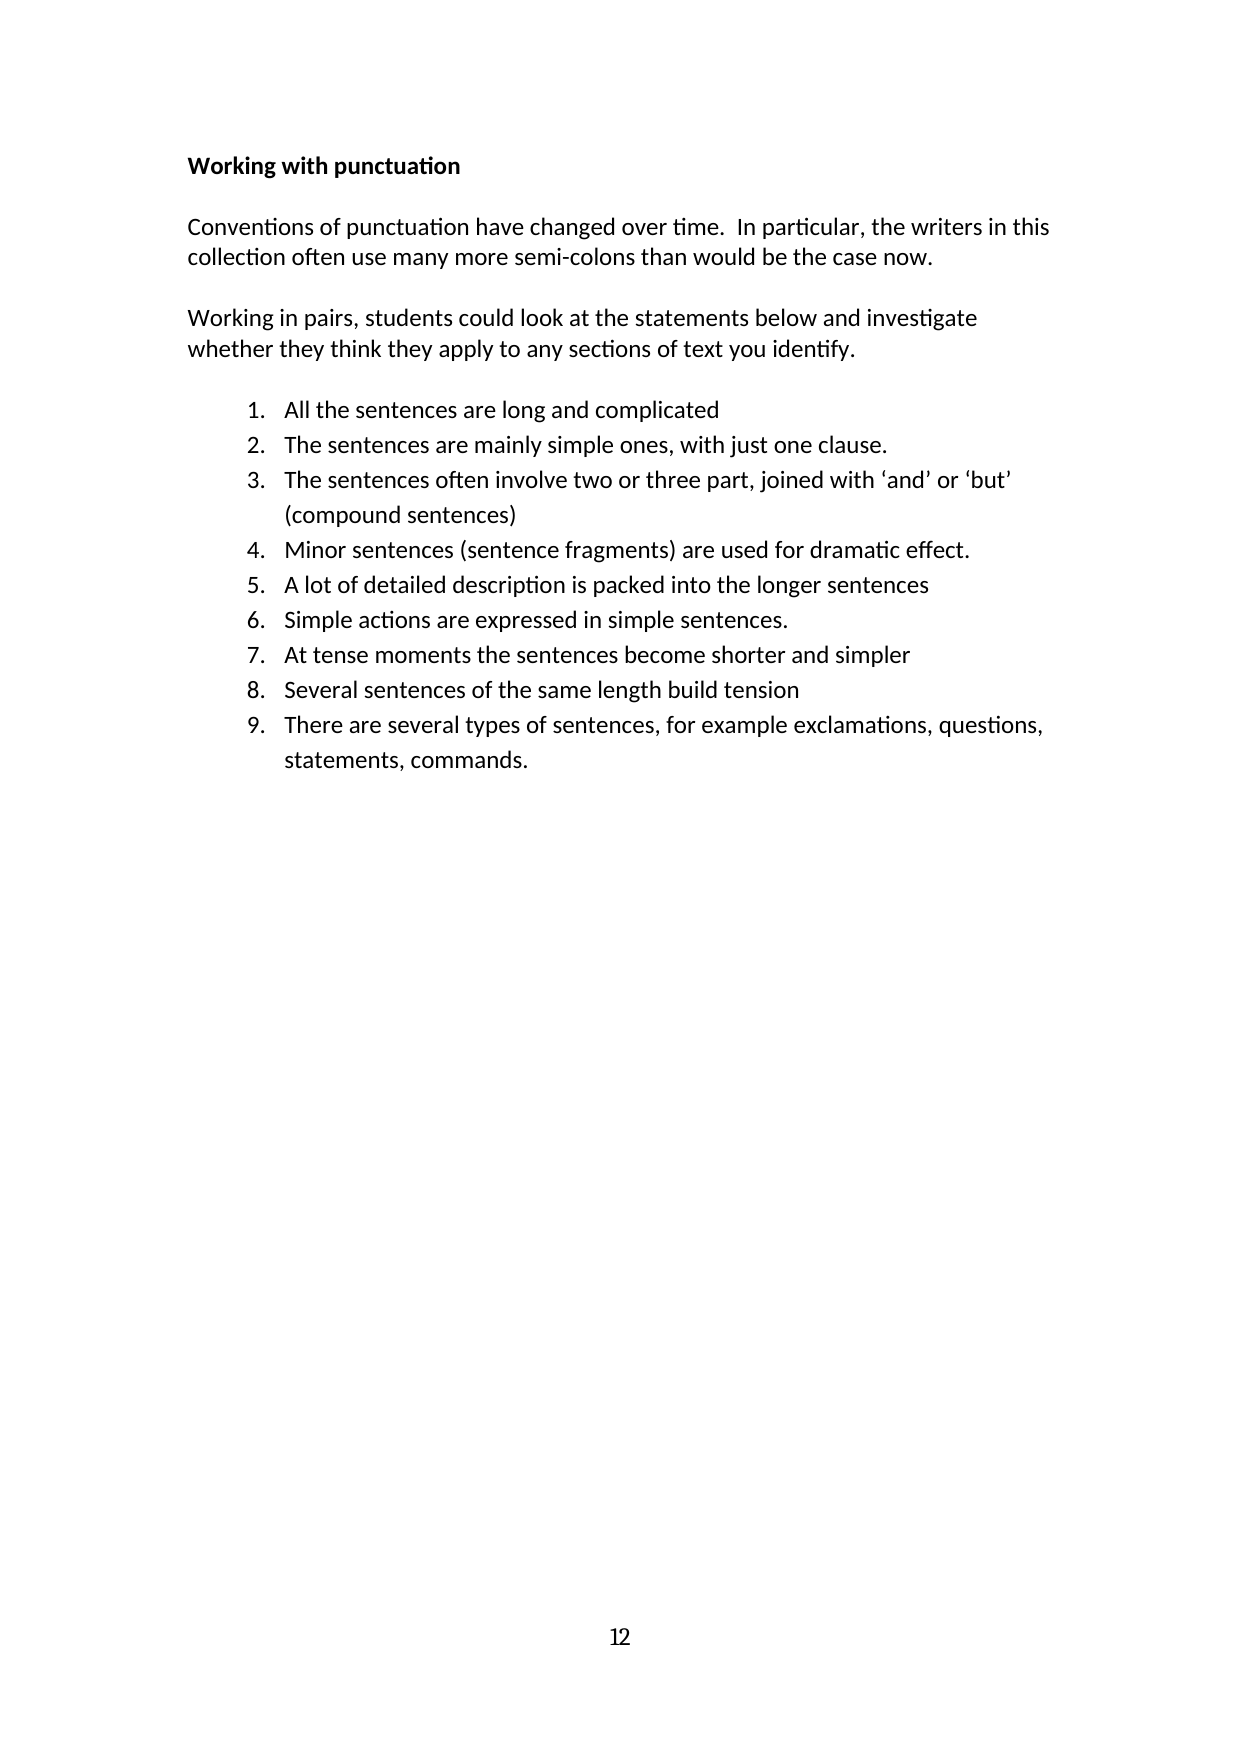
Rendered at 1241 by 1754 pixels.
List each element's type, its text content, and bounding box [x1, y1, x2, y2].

list At tense moments the sentences become shorter and simpler [247, 639, 1053, 670]
list A lot of detailed description is packed into the longer sentences [247, 569, 1053, 600]
text Working in pairs, students could look at the statements below and investigate whether they think they apply to any sections of text you identify. [187, 303, 1053, 364]
list Simple actions are expressed in simple sentences. [247, 604, 1053, 635]
text Working with punctuation [187, 150, 1053, 181]
list All the sentences are long and complicated [247, 394, 1053, 425]
list There are several types of sentences, for example exclamations, questions, statements, commands. [247, 709, 1053, 775]
text Conventions of punctuation have changed over time. In particular, the writers in this collection often use many more semi-colons than would be the case now. [187, 211, 1053, 272]
list The sentences often involve two or three part, joined with ‘and’ or ‘but’ (compound sentences) [247, 464, 1053, 530]
list Several sentences of the same length build tension [247, 674, 1053, 705]
list The sentences are mainly simple ones, with just one clause. [247, 429, 1053, 460]
list Minor sentences (sentence fragments) are used for dramatic effect. [247, 534, 1053, 565]
